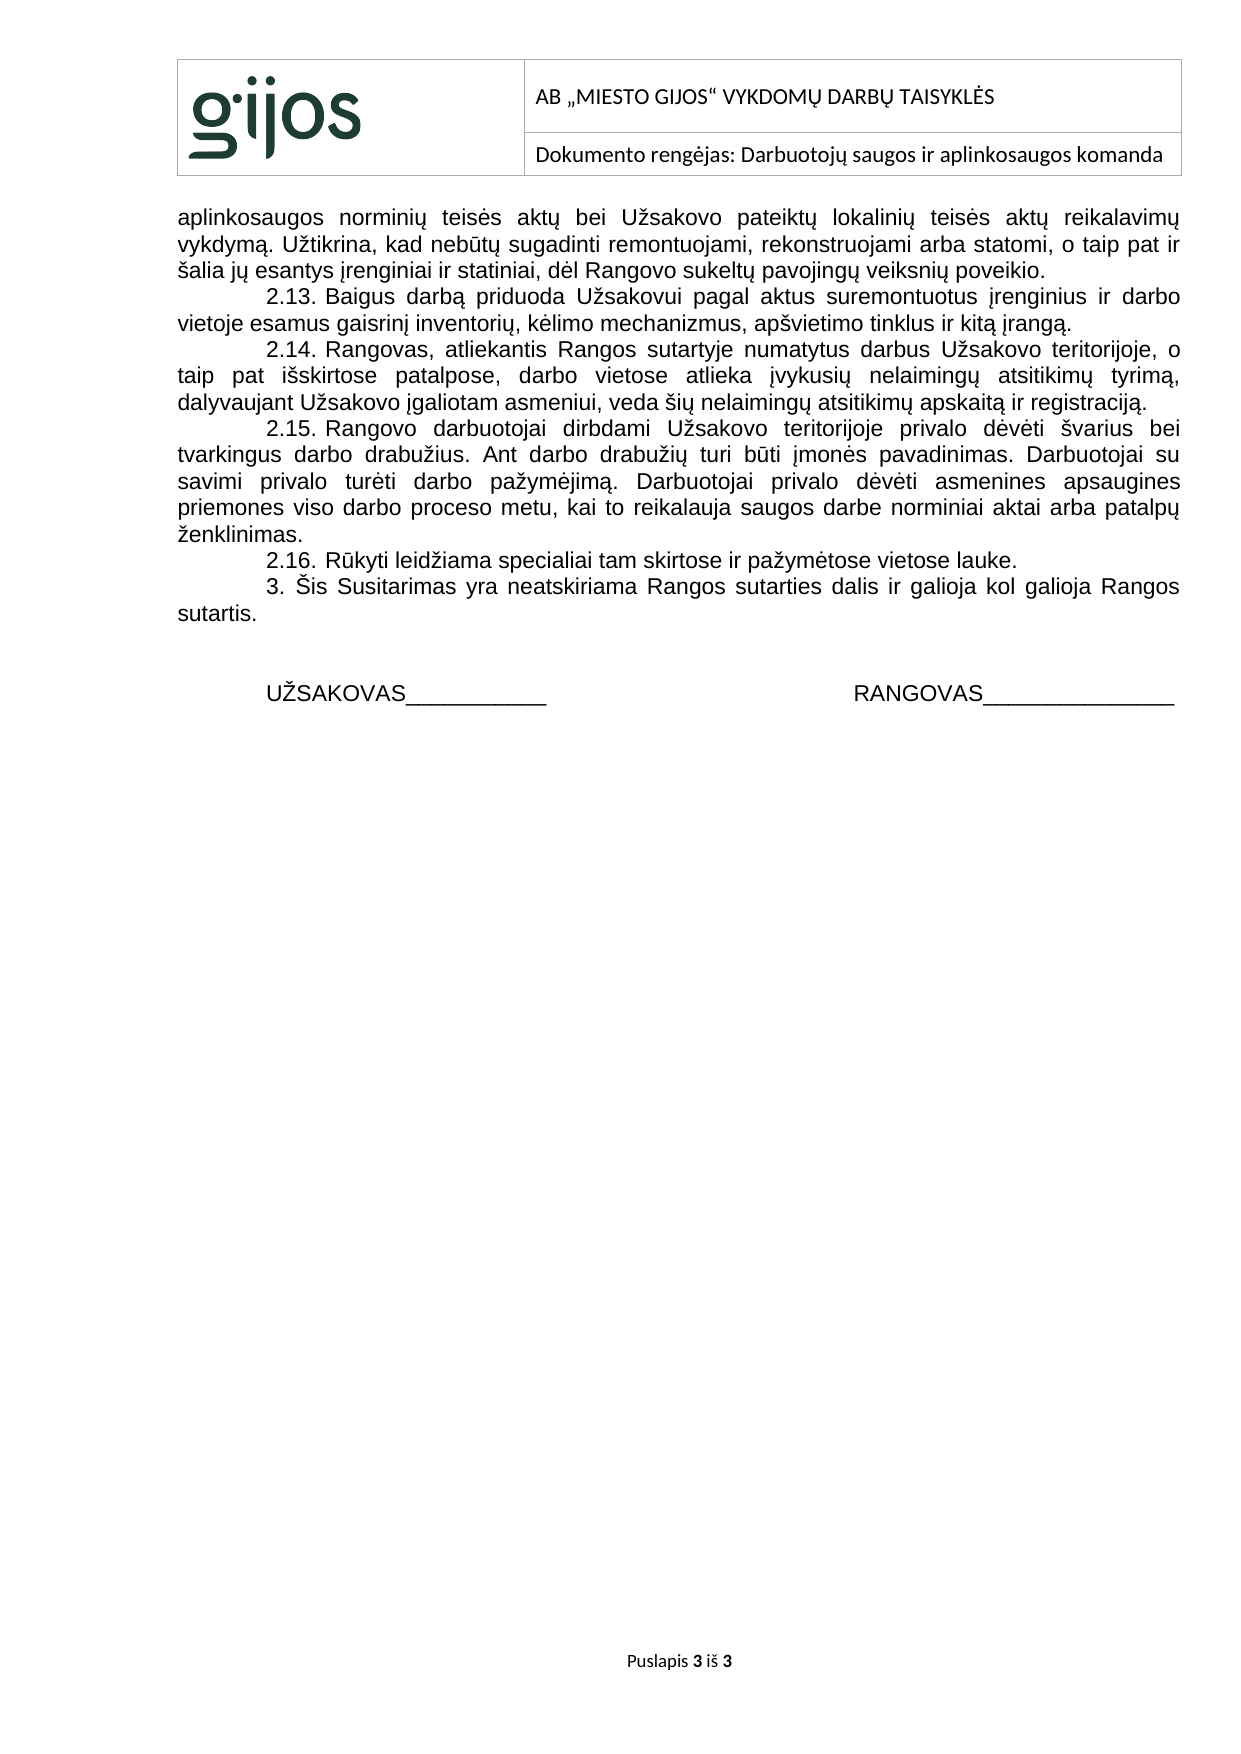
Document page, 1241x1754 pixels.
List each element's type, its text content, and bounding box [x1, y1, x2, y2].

text UŽSAKOVAS___________ RANGOVAS_______________ [177, 680, 1181, 707]
list Rūkyti leidžiama specialiai tam skirtose ir pažymėtose vietose lauke. [177, 547, 1181, 573]
list Baigus darbą priduoda Užsakovui pagal aktus suremontuotus įrenginius ir darbo vietoje esamus gaisrinį inventorių, kėlimo mechanizmus, apšvietimo tinklus ir kitą įrangą. [177, 283, 1181, 336]
list Šis Susitarimas yra neatskiriama Rangos sutarties dalis ir galioja kol galioja Rangos sutartis. [177, 573, 1181, 626]
picture [188, 76, 361, 159]
list Rangovas, atliekantis Rangos sutartyje numatytus darbus Užsakovo teritorijoje, o taip pat išskirtose patalpose, darbo vietose atlieka įvykusių nelaimingų atsitikimų tyrimą, dalyvaujant Užsakovo įgaliotam asmeniui, veda šių nelaimingų atsitikimų apskaitą ir registraciją. [177, 336, 1181, 415]
list Rangovo darbuotojai dirbdami Užsakovo teritorijoje privalo dėvėti švarius bei tvarkingus darbo drabužius. Ant darbo drabužių turi būti įmonės pavadinimas. Darbuotojai su savimi privalo turėti darbo pažymėjimą. Darbuotojai privalo dėvėti asmenines apsaugines priemones viso darbo proceso metu, kai to reikalauja saugos darbe norminiai aktai arba patalpų ženklinimas. [177, 415, 1181, 547]
